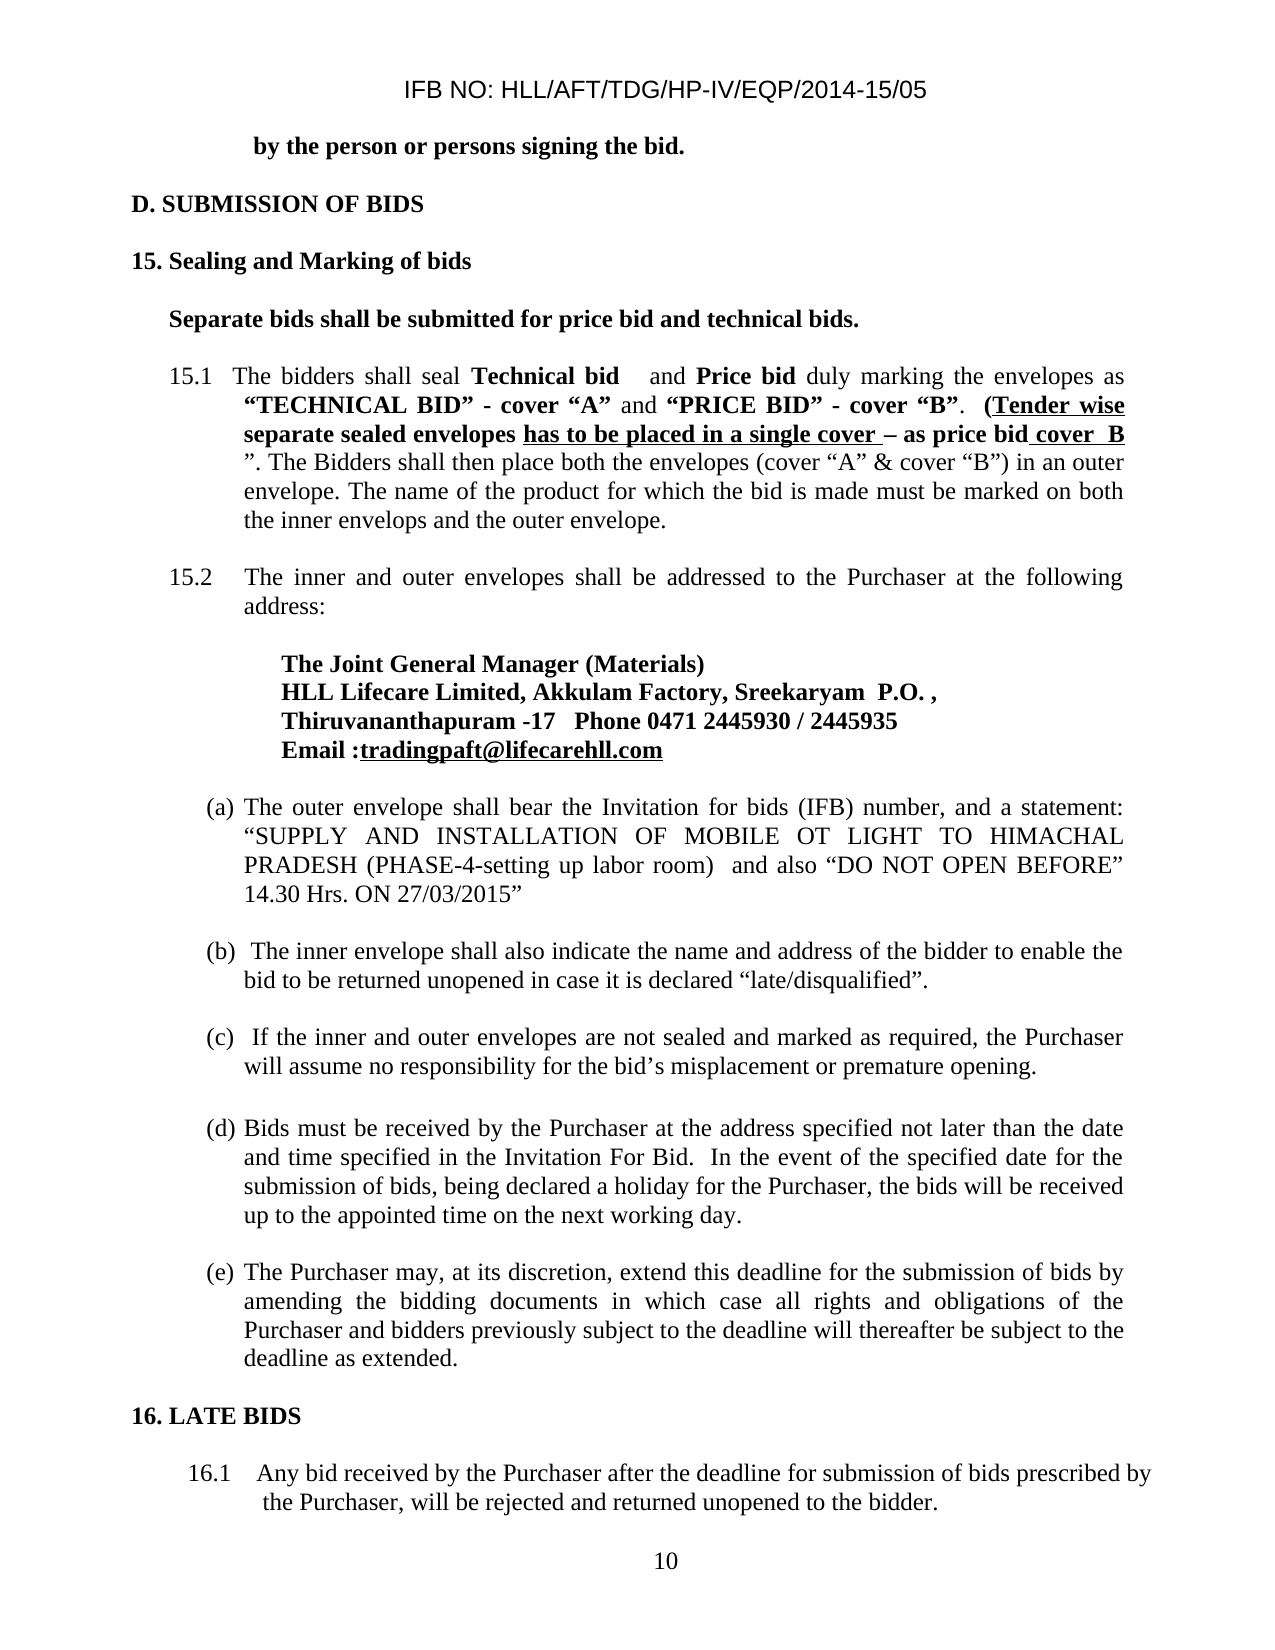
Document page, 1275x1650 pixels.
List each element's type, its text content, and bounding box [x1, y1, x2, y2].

text Separate bids shall be submitted for price bid and technical bids. [131, 304, 1200, 332]
list Bids must be received by the Purchaser at the address specified not later than the date and time specified in the Invitation For Bid. In the event of the specified date for the submission of bids, being declared a holiday for the Purchaser, the bids will be received up to the appointed time on the next working day. [206, 1113, 1125, 1228]
text The Joint General Manager (Materials) [131, 649, 1200, 677]
text 16. LATE BIDS [131, 1401, 1200, 1430]
text 15.1 The bidders shall seal Technical bid and Price bid duly marking the envelopes as “TECHNICAL BID” - cover “A” and “PRICE BID” - cover “B”. (Tender wise separate sealed envelopes has to be placed in a single cover – as price bid cover B ”. The Bidders shall then place both the envelopes (cover “A” & cover “B”) in an outer envelope. The name of the product for which the bid is made must be marked on both the inner envelops and the outer envelope. [169, 361, 1125, 534]
text 15.2 The inner and outer envelopes shall be addressed to the Purchaser at the following address: [169, 562, 1125, 620]
text 16.1 Any bid received by the Purchaser after the deadline for submission of bids prescribed by the Purchaser, will be rejected and returned unopened to the bidder. [187, 1458, 1153, 1516]
text Thiruvananthapuram -17 Phone 0471 2445930 / 2445935 [206, 706, 1200, 735]
list The Purchaser may, at its discretion, extend this deadline for the submission of bids by amending the bidding documents in which case all rights and obligations of the Purchaser and bidders previously subject to the deadline will thereafter be subject to the deadline as extended. [206, 1257, 1125, 1372]
text 15. Sealing and Marking of bids [131, 246, 1200, 275]
text D. SUBMISSION OF BIDS [131, 189, 1200, 217]
list The outer envelope shall bear the Invitation for bids (IFB) number, and a statement: “SUPPLY AND INSTALLATION OF MOBILE OT LIGHT TO HIMACHAL PRADESH (PHASE-4-setting up labor room) and also “DO NOT OPEN BEFORE” 14.30 Hrs. ON 27/03/2015” [206, 792, 1125, 907]
text HLL Lifecare Limited, Akkulam Factory, Sreekaryam P.O. , [131, 677, 1200, 706]
list The inner envelope shall also indicate the name and address of the bidder to enable the bid to be returned unopened in case it is declared “late/disqualified”. [206, 936, 1125, 994]
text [178, 131, 1144, 160]
text Email :tradingpaft@lifecarehll.com [206, 735, 1200, 764]
list If the inner and outer envelopes are not sealed and marked as required, the Purchaser will assume no responsibility for the bid’s misplacement or premature opening. [206, 1022, 1125, 1080]
